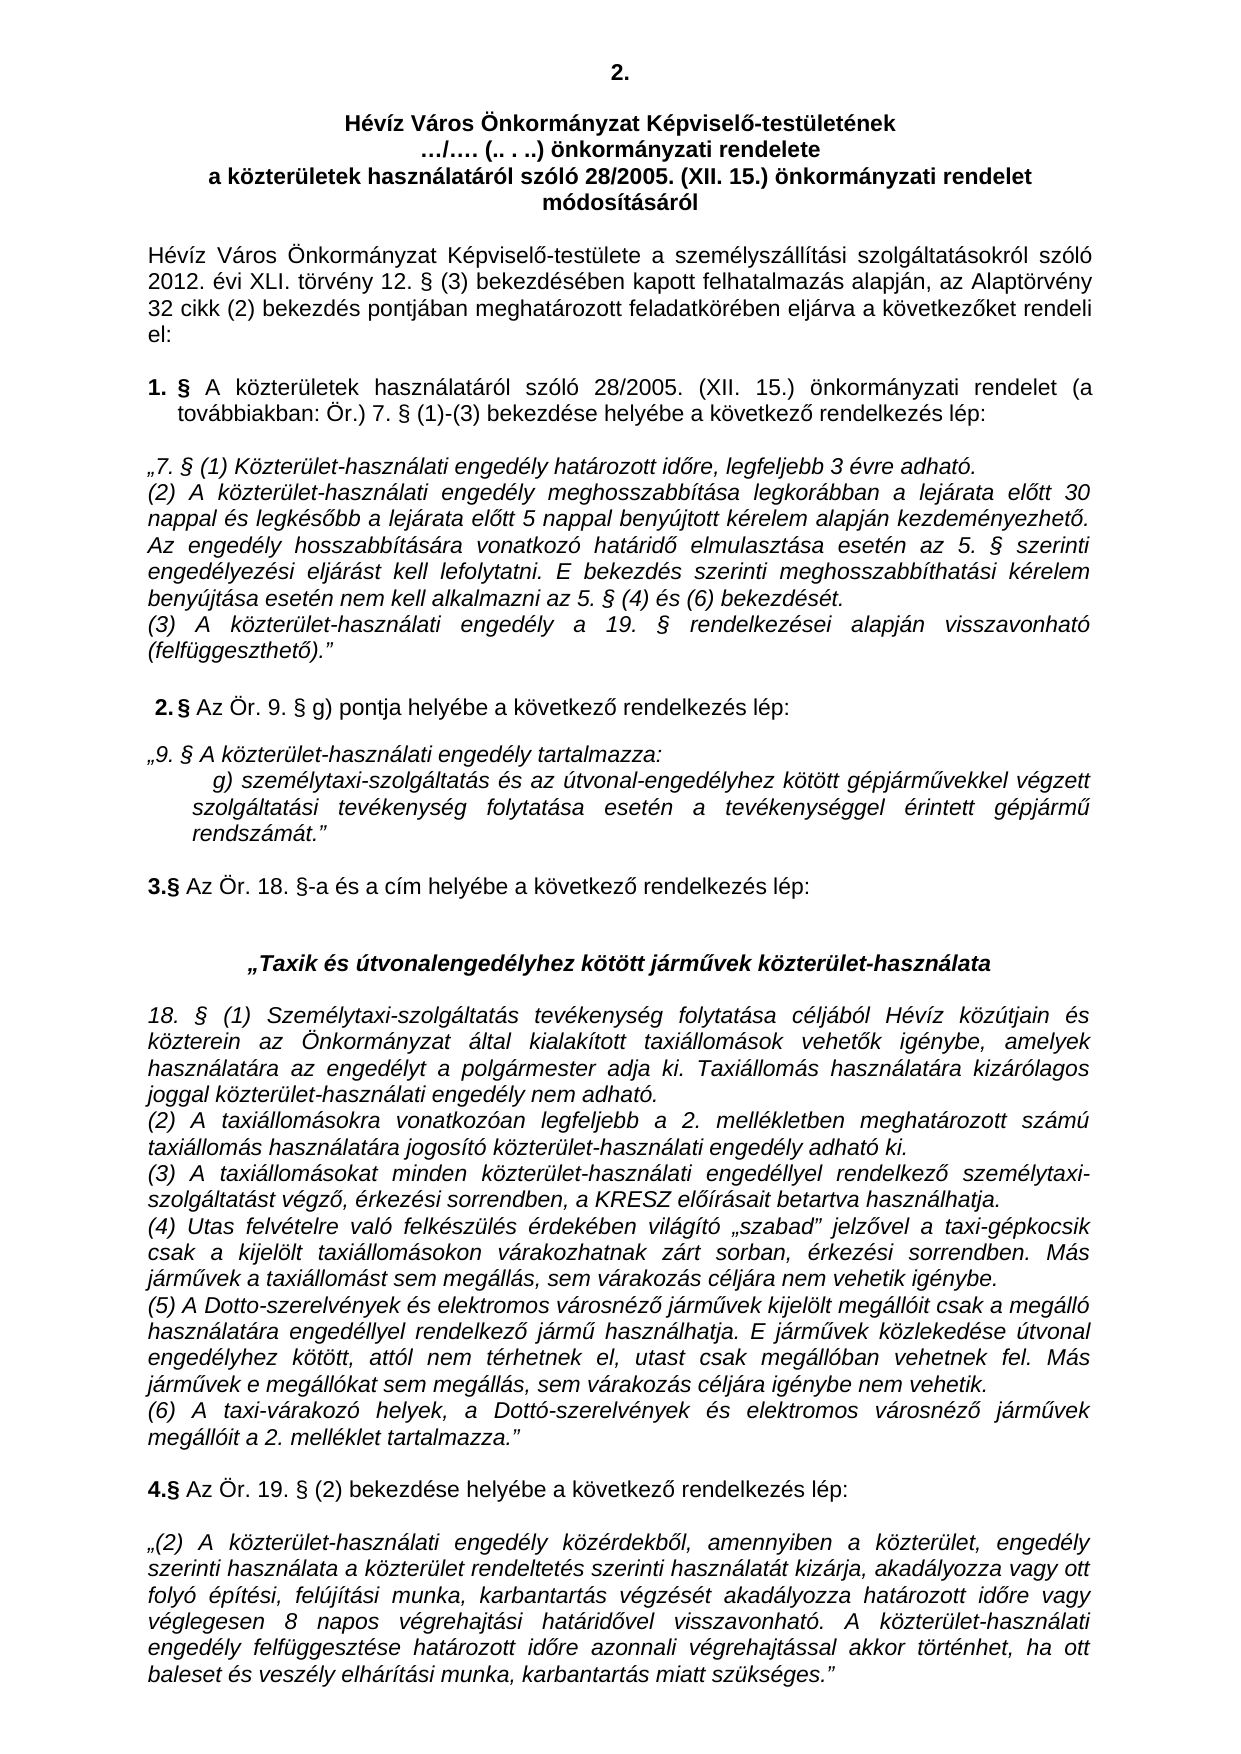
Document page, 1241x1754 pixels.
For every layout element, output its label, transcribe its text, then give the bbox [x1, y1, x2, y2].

list § A közterületek használatáról szóló 28/2005. (XII. 15.) önkormányzati rendelet (a továbbiakban: Ör.) 7. § (1)-(3) bekezdése helyébe a következő rendelkezés lép: [148, 374, 1093, 426]
text a közterületek használatáról szóló 28/2005. (XII. 15.) önkormányzati rendelet módosításáról [148, 163, 1093, 216]
text 3.§ Az Ör. 18. §-a és a cím helyébe a következő rendelkezés lép: [148, 873, 1093, 899]
text (3) A közterület-használati engedély a 19. § rendelkezései alapján visszavonható (felfüggeszthető).” [148, 611, 1093, 663]
text (2) A közterület-használati engedély meghosszabbítása legkorábban a lejárata előtt 30 nappal és legkésőbb a lejárata előtt 5 nappal benyújtott kérelem alapján kezdeményezhető. Az engedély hosszabbítására vonatkozó határidő elmulasztása esetén az 5. § szerinti engedélyezési eljárást kell lefolytatni. E bekezdés szerinti meghosszabbíthatási kérelem benyújtása esetén nem kell alkalmazni az 5. § (4) és (6) bekezdését. [148, 479, 1093, 611]
text (3) A taxiállomásokat minden közterület-használati engedéllyel rendelkező személytaxi-szolgáltatást végző, érkezési sorrendben, a KRESZ előírásait betartva használhatja. [148, 1160, 1093, 1213]
text „9. § A közterület-használati engedély tartalmazza: [148, 741, 1093, 767]
text 18. § (1) Személytaxi-szolgáltatás tevékenység folytatása céljából Hévíz közútjain és közterein az Önkormányzat által kialakított taxiállomások vehetők igénybe, amelyek használatára az engedélyt a polgármester adja ki. Taxiállomás használatára kizárólagos joggal közterület-használati engedély nem adható. [148, 1002, 1093, 1107]
text (2) A taxiállomásokra vonatkozóan legfeljebb a 2. mellékletben meghatározott számú taxiállomás használatára jogosító közterület-használati engedély adható ki. [148, 1107, 1093, 1160]
text 2. [148, 59, 1093, 85]
text (4) Utas felvételre való felkészülés érdekében világító „szabad” jelzővel a taxi-gépkocsik csak a kijelölt taxiállomásokon várakozhatnak zárt sorban, érkezési sorrendben. Más járművek a taxiállomást sem megállás, sem várakozás céljára nem vehetik igénybe. [148, 1213, 1093, 1292]
text 4.§ Az Ör. 19. § (2) bekezdése helyébe a következő rendelkezés lép: [148, 1476, 1093, 1502]
text Hévíz Város Önkormányzat Képviselő-testületének [148, 110, 1093, 136]
text „Taxik és útvonalengedélyhez kötött járművek közterület-használata [148, 950, 1093, 977]
text „7. § (1) Közterület-használati engedély határozott időre, legfeljebb 3 évre adható. [148, 453, 1093, 479]
text g) személytaxi-szolgáltatás és az útvonal-engedélyhez kötött gépjárművekkel végzett szolgáltatási tevékenység folytatása esetén a tevékenységgel érintett gépjármű rendszámát.” [192, 767, 1093, 846]
text „(2) A közterület-használati engedély közérdekből, amennyiben a közterület, engedély szerinti használata a közterület rendeltetés szerinti használatát kizárja, akadályozza vagy ott folyó építési, felújítási munka, karbantartás végzését akadályozza határozott időre vagy véglegesen 8 napos végrehajtási határidővel visszavonható. A közterület-használati engedély felfüggesztése határozott időre azonnali végrehajtással akkor történhet, ha ott baleset és veszély elhárítási munka, karbantartás miatt szükséges.” [148, 1529, 1093, 1687]
list § Az Ör. 9. § g) pontja helyébe a következő rendelkezés lép: [154, 694, 1093, 720]
text Hévíz Város Önkormányzat Képviselő-testülete a személyszállítási szolgáltatásokról szóló 2012. évi XLI. törvény 12. § (3) bekezdésében kapott felhatalmazás alapján, az Alaptörvény 32 cikk (2) bekezdés pontjában meghatározott feladatkörében eljárva a következőket rendeli el: [148, 242, 1093, 347]
text …/…. (.. . ..) önkormányzati rendelete [148, 136, 1093, 163]
text (5) A Dotto-szerelvények és elektromos városnéző járművek kijelölt megállóit csak a megálló használatára engedéllyel rendelkező jármű használhatja. E járművek közlekedése útvonal engedélyhez kötött, attól nem térhetnek el, utast csak megállóban vehetnek fel. Más járművek e megállókat sem megállás, sem várakozás céljára igénybe nem vehetik. [148, 1292, 1093, 1397]
text (6) A taxi-várakozó helyek, a Dottó-szerelvények és elektromos városnéző járművek megállóit a 2. melléklet tartalmazza.” [148, 1397, 1093, 1450]
